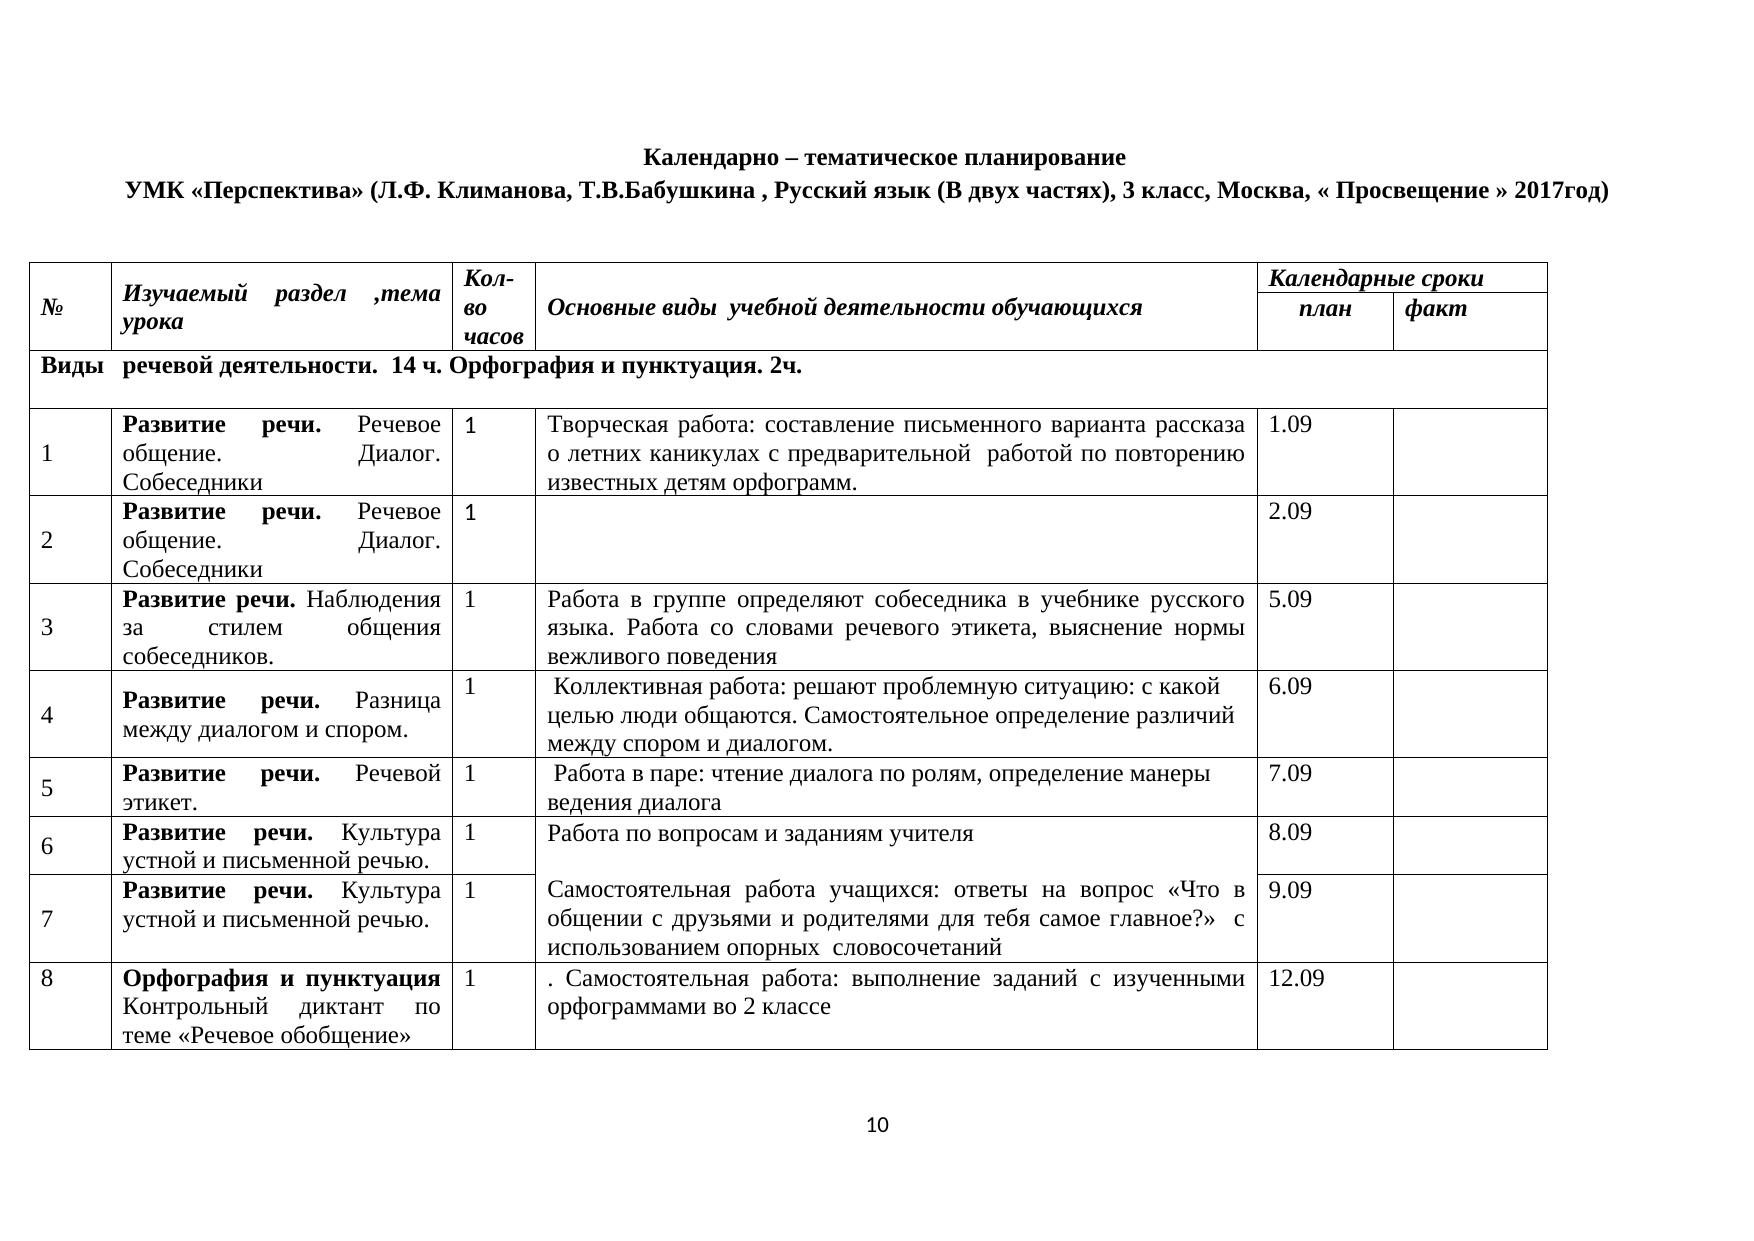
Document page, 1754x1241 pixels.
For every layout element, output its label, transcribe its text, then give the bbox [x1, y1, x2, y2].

table_cell Работа в группе определяют собеседника в учебнике русского языка. Работа со словами речевого этикета, выяснение нормы вежливого поведения [536, 584, 1257, 670]
table_cell Развитие речи. Разница между диалогом и спором. [112, 671, 452, 757]
table_cell [1394, 875, 1547, 962]
table_cell Развитие речи. Наблюдения за стилем общения собеседников. [112, 584, 452, 670]
table_cell план [1258, 293, 1393, 349]
text УМК «Перспектива» (Л.Ф. Климанова, Т.В.Бабушкина , Русский язык (В двух частях), 3 класс, Москва, « Просвещение » 2017год) [118, 175, 1636, 204]
table_cell Развитие речи. Культура устной и письменной речью. [112, 875, 452, 962]
table_cell [1394, 584, 1547, 670]
table_cell [1394, 758, 1547, 816]
table_cell [1394, 496, 1547, 583]
table_cell Работа по вопросам и заданиям учителя Самостоятельная работа учащихся: ответы на вопрос «Что в общении с друзьями и родителями для тебя самое главное?» с использованием опорных словосочетаний [536, 817, 1257, 962]
table_cell Развитие речи. Речевой этикет. [112, 758, 452, 816]
table_cell 8.09 [1258, 817, 1393, 874]
table_cell 1.09 [1258, 409, 1393, 495]
table_cell 7.09 [1258, 758, 1393, 816]
table_cell Коллективная работа: решают проблемную ситуацию: с какой целью люди общаются. Самостоятельное определение различий между спором и диалогом. [536, 671, 1257, 757]
table_cell 4 [30, 671, 111, 757]
table_cell 9.09 [1258, 875, 1393, 962]
table_cell Работа в паре: чтение диалога по ролям, определение манеры ведения диалога [536, 758, 1257, 816]
table_cell факт [1394, 293, 1547, 349]
table_cell 1 [453, 496, 535, 583]
table_cell 2 [30, 496, 111, 583]
table_header Изучаемый раздел ,тема урока [112, 263, 452, 349]
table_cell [112, 963, 452, 1049]
table_cell [536, 496, 1257, 583]
table_cell 1 [453, 409, 535, 495]
table_cell 1 [453, 875, 535, 962]
text Календарно – тематическое планирование [118, 142, 1636, 171]
table_cell [1394, 671, 1547, 757]
table_cell 1 [30, 409, 111, 495]
table_cell 5.09 [1258, 584, 1393, 670]
table_cell Виды речевой деятельности. 14 ч. Орфография и пунктуация. 2ч. [30, 351, 1547, 408]
table_header Основные виды учебной деятельности обучающихся [536, 263, 1257, 349]
table_cell 5 [30, 758, 111, 816]
table_cell Развитие речи. Культура устной и письменной речью. [112, 817, 452, 874]
table_cell Развитие речи. Речевое общение. Диалог. Собеседники [112, 496, 452, 583]
table_cell 3 [30, 584, 111, 670]
table_cell 7 [30, 875, 111, 962]
table_cell 1 [453, 671, 535, 757]
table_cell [536, 963, 1257, 1049]
table_cell 6 [30, 817, 111, 874]
table_header Календарные сроки [1258, 263, 1547, 292]
table_cell 1 [453, 758, 535, 816]
table_cell [1394, 963, 1547, 1049]
table_cell [1394, 817, 1547, 874]
table_cell [1394, 409, 1547, 495]
table_cell Творческая работа: составление письменного варианта рассказа о летних каникулах с предварительной работой по повторению известных детям орфограмм. [536, 409, 1257, 495]
table_cell 6.09 [1258, 671, 1393, 757]
table_cell 1 [453, 963, 535, 1049]
table_cell Развитие речи. Речевое общение. Диалог. Собеседники [112, 409, 452, 495]
table_cell 2.09 [1258, 496, 1393, 583]
table_cell 12.09 [1258, 963, 1393, 1049]
table_cell 1 [453, 817, 535, 874]
table_header № [30, 263, 111, 349]
table_cell 1 [453, 584, 535, 670]
table_cell 8 [30, 963, 111, 1049]
table_header Кол-во часов [453, 263, 535, 349]
